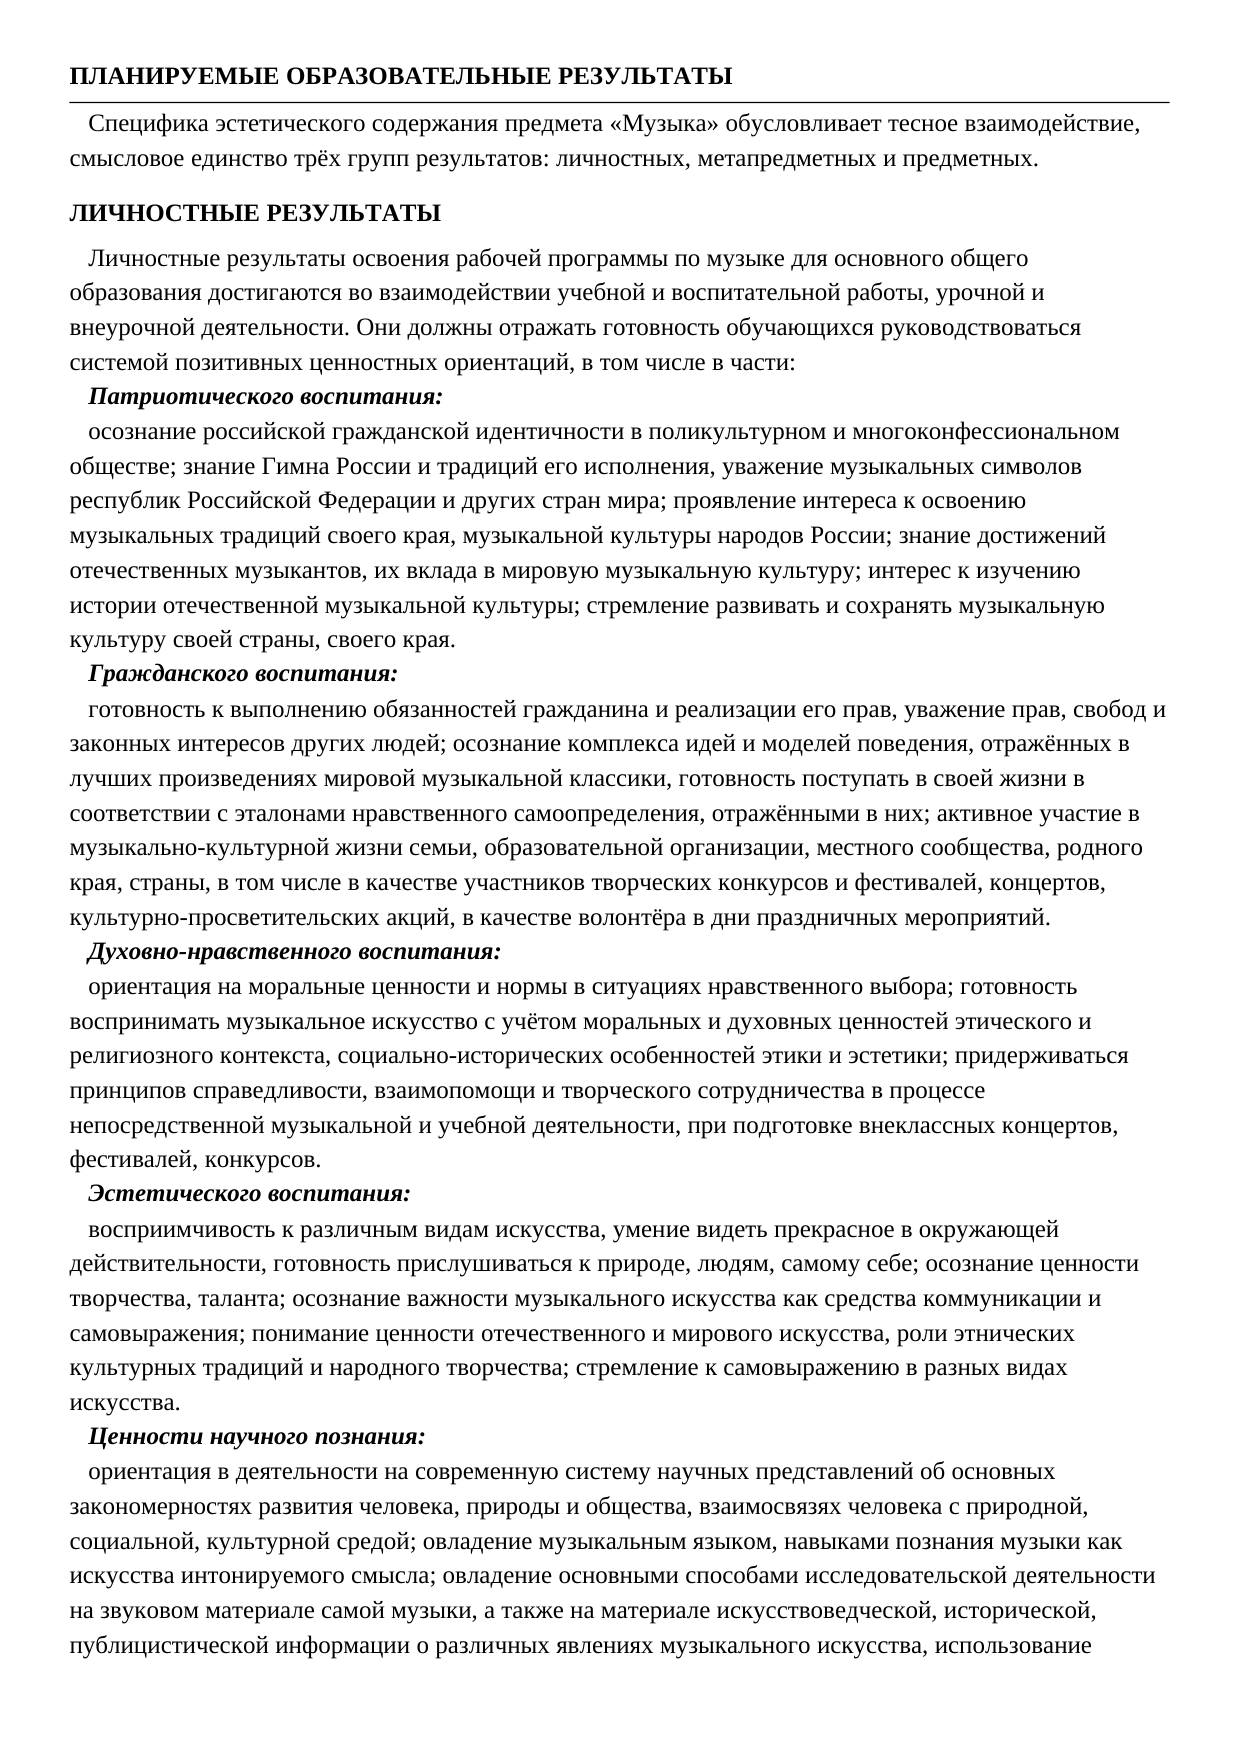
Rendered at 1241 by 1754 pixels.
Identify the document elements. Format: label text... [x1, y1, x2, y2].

subtitle ЛИЧНОСТНЫЕ РЕЗУЛЬТАТЫ [69, 198, 1182, 226]
subtitle Духовно-нравственного воспитания: [88, 936, 1182, 965]
subtitle Эстетического воспитания: [88, 1179, 1182, 1207]
subtitle ПЛАНИРУЕМЫЕ ОБРАЗОВАТЕЛЬНЫЕ РЕЗУЛЬТАТЫ [69, 61, 1182, 90]
text Личностные результаты освоения рабочей программы по музыке для основного общего образования достигаются во взаимодействии учебной и воспитательной работы, урочной и внеурочной деятельности. Они должны отражать готовность обучающихся руководствоваться системой позитивных ценностных ориентаций, в том числе в части: [69, 243, 1142, 376]
subtitle Ценности научного познания: [88, 1422, 1182, 1450]
text готовность к выполнению обязанностей гражданина и реализации его прав, уважение прав, свобод и законных интересов других людей; осознание комплекса идей и моделей поведения, отражённых в лучших произведениях мировой музыкальной классики, готовность поступать в своей жизни в соответствии с эталонами нравственного самоопределения, отражёнными в них; активное участие в музыкально-культурной жизни семьи, образовательной организации, местного сообщества, родного края, страны, в том числе в качестве участников творческих конкурсов и фестивалей, концертов, культурно-просветительских акций, в качестве волонтёра в дни праздничных мероприятий. [69, 694, 1167, 931]
text Специфика эстетического содержания предмета «Музыка» обусловливает тесное взаимодействие, смысловое единство трёх групп результатов: личностных, метапредметных и предметных. [69, 108, 1182, 172]
text ориентация в деятельности на современную систему научных представлений об основных закономерностях развития человека, природы и общества, взаимосвязях человека с природной, социальной, культурной средой; овладение музыкальным языком, навыками познания музыки как искусства интонируемого смысла; овладение основными способами исследовательской деятельности на звуковом материале самой музыки, а также на материале искусствоведческой, исторической, публицистической информации о различных явлениях музыкального искусства, использование [69, 1456, 1159, 1659]
text восприимчивость к различным видам искусства, умение видеть прекрасное в окружающей действительности, готовность прислушиваться к природе, людям, самому себе; осознание ценности творчества, таланта; осознание важности музыкального искусства как средства коммуникации и самовыражения; понимание ценности отечественного и мирового искусства, роли этнических культурных традиций и народного творчества; стремление к самовыражению в разных видах искусства. [69, 1214, 1142, 1416]
subtitle Патриотического воспитания: [88, 381, 1182, 410]
text осознание российской гражданской идентичности в поликультурном и многоконфессиональном обществе; знание Гимна России и традиций его исполнения, уважение музыкальных символов республик Российской Федерации и других стран мира; проявление интереса к освоению музыкальных традиций своего края, музыкальной культуры народов России; знание достижений отечественных музыкантов, их вклада в мировую музыкальную культуру; интерес к изучению истории отечественной музыкальной культуры; стремление развивать и сохранять музыкальную культуру своей страны, своего края. [69, 416, 1123, 653]
subtitle Гражданского воспитания: [88, 659, 1182, 687]
text ориентация на моральные ценности и нормы в ситуациях нравственного выбора; готовность воспринимать музыкальное искусство с учётом моральных и духовных ценностей этического и религиозного контекста, социально-исторических особенностей этики и эстетики; придерживаться принципов справедливости, взаимопомощи и творческого сотрудничества в процессе непосредственной музыкальной и учебной деятельности, при подготовке внеклассных концертов, фестивалей, конкурсов. [69, 971, 1132, 1173]
